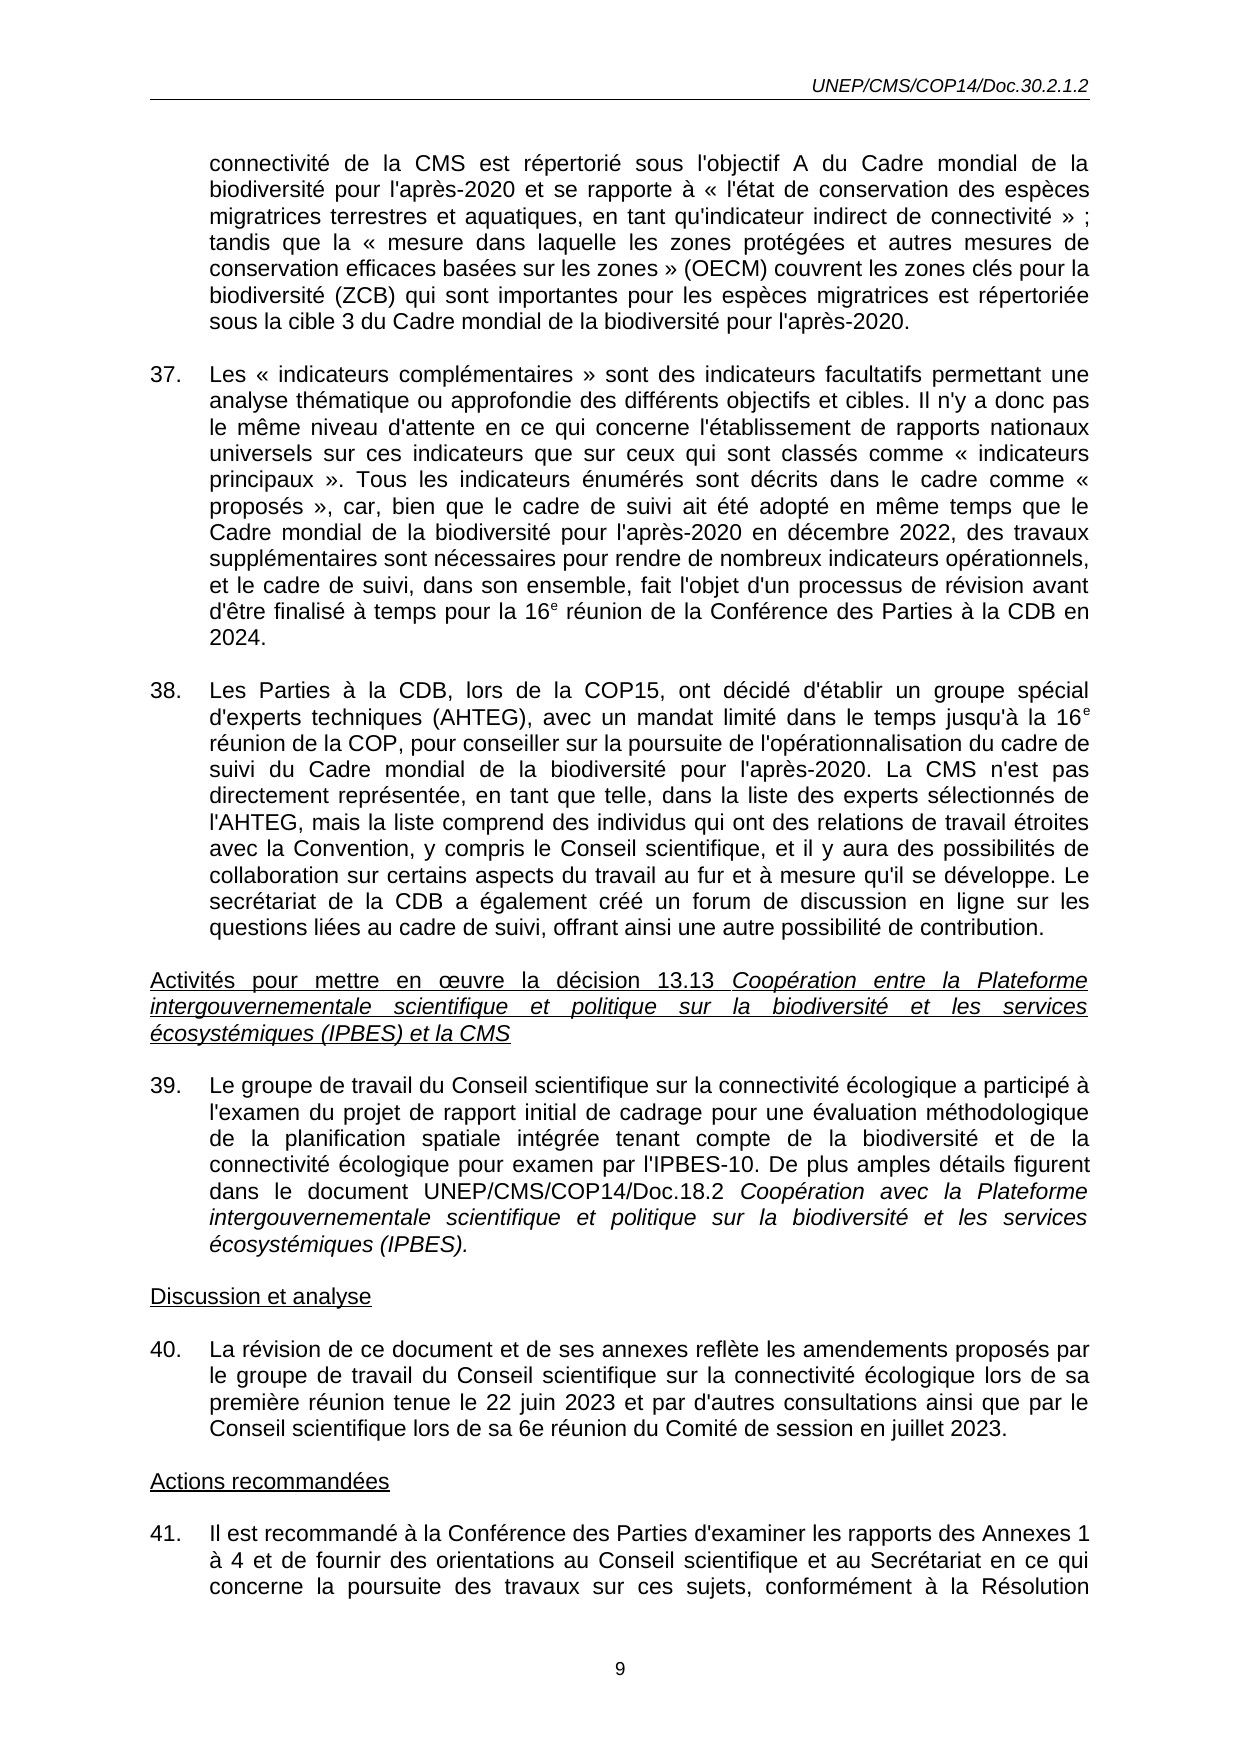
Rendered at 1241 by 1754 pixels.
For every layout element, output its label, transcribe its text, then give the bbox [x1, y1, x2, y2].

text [150, 1520, 1090, 1599]
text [150, 150, 1090, 334]
text 37. Les « indicateurs complémentaires » sont des indicateurs facultatifs permettant une analyse thématique ou approfondie des différents objectifs et cibles. Il n'y a donc pas le même niveau d'attente en ce qui concerne l'établissement de rapports nationaux universels sur ces indicateurs que sur ceux qui sont classés comme « indicateurs principaux ». Tous les indicateurs énumérés sont décrits dans le cadre comme « proposés », car, bien que le cadre de suivi ait été adopté en même temps que le Cadre mondial de la biodiversité pour l'après-2020 en décembre 2022, des travaux supplémentaires sont nécessaires pour rendre de nombreux indicateurs opérationnels, et le cadre de suivi, dans son ensemble, fait l'objet d'un processus de révision avant d'être finalisé à temps pour la 16e réunion de la Conférence des Parties à la CDB en 2024. [150, 361, 1090, 651]
text Discussion et analyse [150, 1283, 1090, 1309]
text 40. La révision de ce document et de ses annexes reflète les amendements proposés par le groupe de travail du Conseil scientifique sur la connectivité écologique lors de sa première réunion tenue le 22 juin 2023 et par d'autres consultations ainsi que par le Conseil scientifique lors de sa 6e réunion du Comité de session en juillet 2023. [150, 1336, 1090, 1441]
text Actions recommandées [150, 1468, 1090, 1494]
text Activités pour mettre en œuvre la décision 13.13 Coopération entre la Plateforme intergouvernementale scientifique et politique sur la biodiversité et les services écosystémiques (IPBES) et la CMS [150, 967, 1090, 1046]
text 38. Les Parties à la CDB, lors de la COP15, ont décidé d'établir un groupe spécial d'experts techniques (AHTEG), avec un mandat limité dans le temps jusqu'à la 16e réunion de la COP, pour conseiller sur la poursuite de l'opérationnalisation du cadre de suivi du Cadre mondial de la biodiversité pour l'après-2020. La CMS n'est pas directement représentée, en tant que telle, dans la liste des experts sélectionnés de l'AHTEG, mais la liste comprend des individus qui ont des relations de travail étroites avec la Convention, y compris le Conseil scientifique, et il y aura des possibilités de collaboration sur certains aspects du travail au fur et à mesure qu'il se développe. Le secrétariat de la CDB a également créé un forum de discussion en ligne sur les questions liées au cadre de suivi, offrant ainsi une autre possibilité de contribution. [150, 677, 1090, 941]
text 39. Le groupe de travail du Conseil scientifique sur la connectivité écologique a participé à l'examen du projet de rapport initial de cadrage pour une évaluation méthodologique de la planification spatiale intégrée tenant compte de la biodiversité et de la connectivité écologique pour examen par l'IPBES-10. De plus amples détails figurent dans le document UNEP/CMS/COP14/Doc.18.2 Coopération avec la Plateforme intergouvernementale scientifique et politique sur la biodiversité et les services écosystémiques (IPBES). [150, 1072, 1090, 1257]
